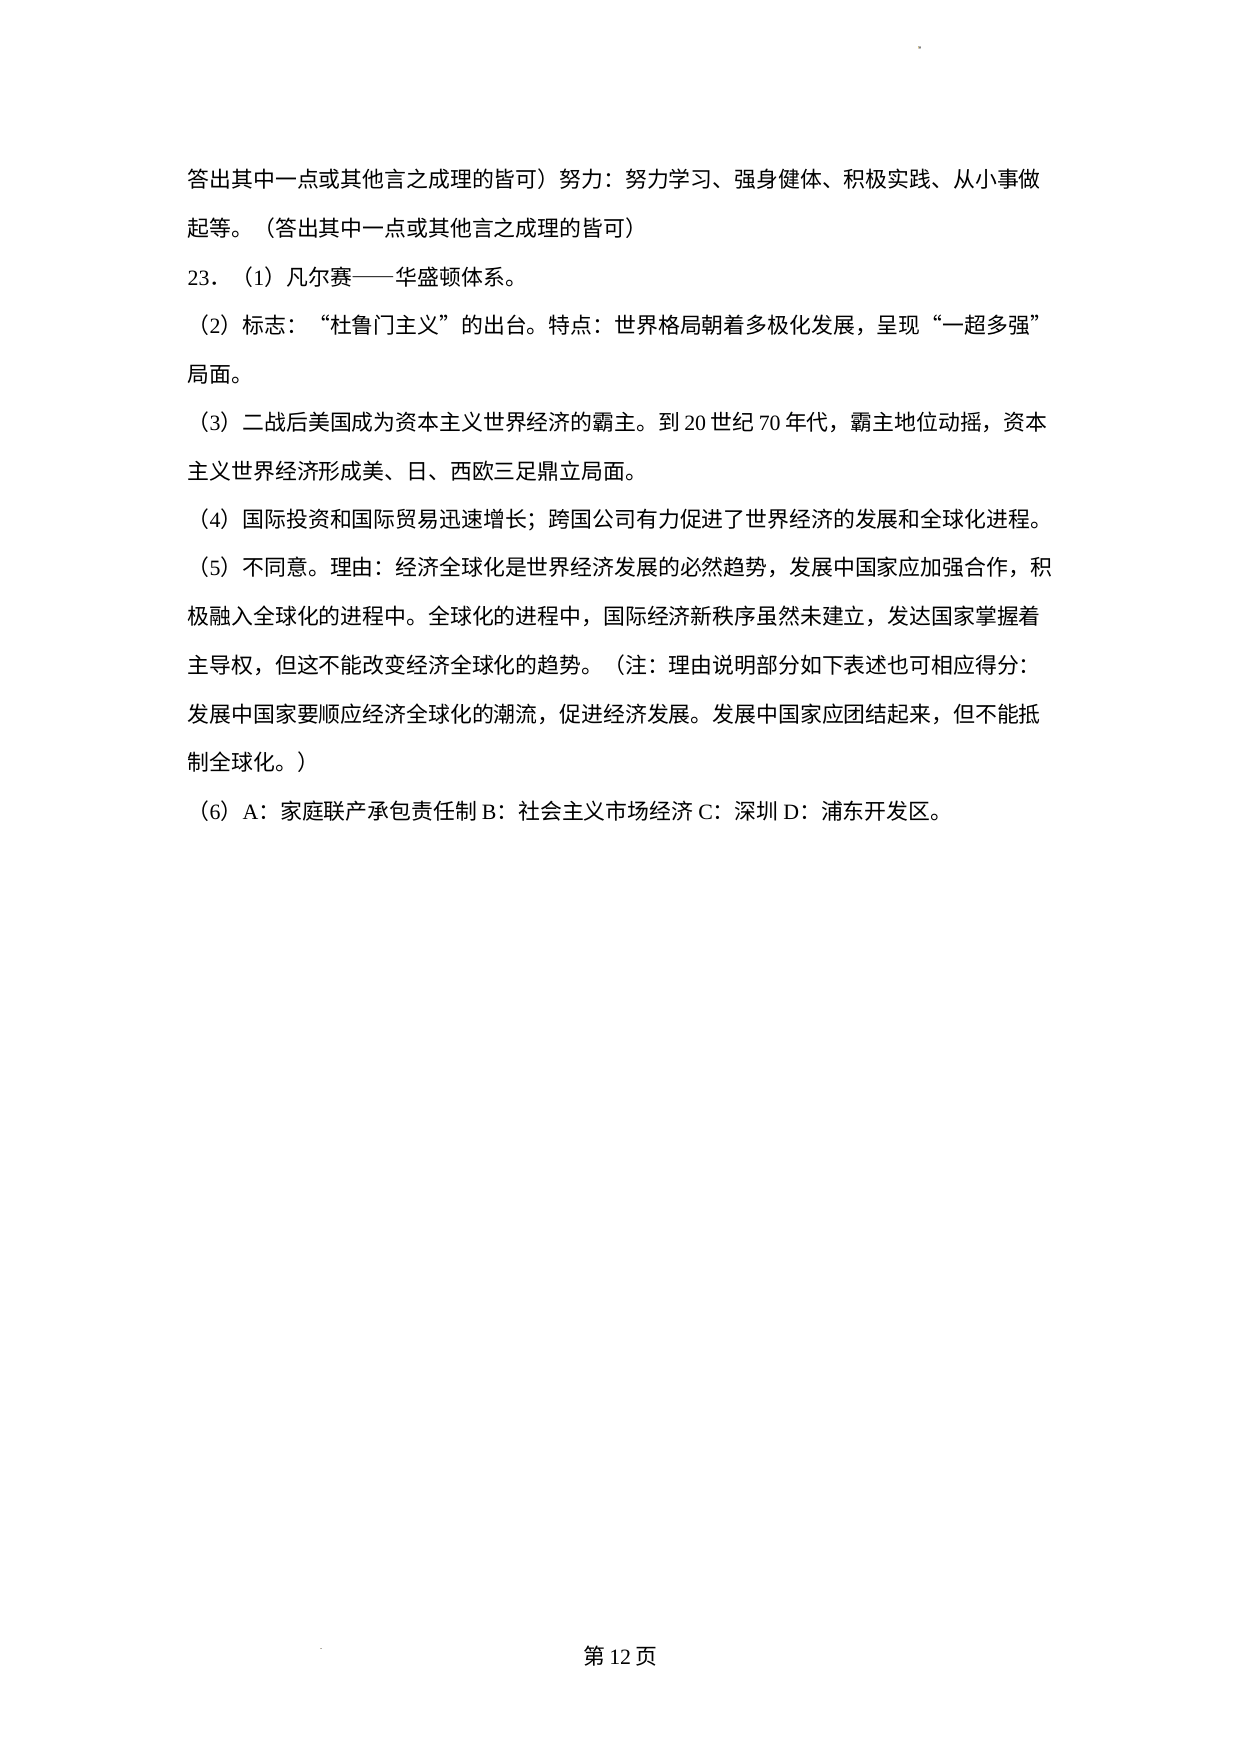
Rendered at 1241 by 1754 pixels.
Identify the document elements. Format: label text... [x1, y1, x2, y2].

text （5）不同意。理由：经济全球化是世界经济发展的必然趋势，发展中国家应加强合作，积极融入全球化的进程中。全球化的进程中，国际经济新秩序虽然未建立，发达国家掌握着主导权，但这不能改变经济全球化的趋势。（注：理由说明部分如下表述也可相应得分：发展中国家要顺应经济全球化的潮流，促进经济发展。发展中国家应团结起来，但不能抵制全球化。） [187, 550, 1053, 777]
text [187, 162, 1053, 243]
text （3）二战后美国成为资本主义世界经济的霸主。到20世纪70年代，霸主地位动摇，资本主义世界经济形成美、日、西欧三足鼎立局面。 [187, 404, 1053, 486]
text 23．（1）凡尔赛——华盛顿体系。 [187, 259, 1053, 292]
text （2）标志：“杜鲁门主义”的出台。特点：世界格局朝着多极化发展，呈现“一超多强”局面。 [187, 307, 1053, 389]
text （6）A：家庭联产承包责任制 B：社会主义市场经济 C：深圳 D：浦东开发区。 [187, 793, 1053, 826]
text （4）国际投资和国际贸易迅速增长；跨国公司有力促进了世界经济的发展和全球化进程。 [187, 502, 1053, 534]
